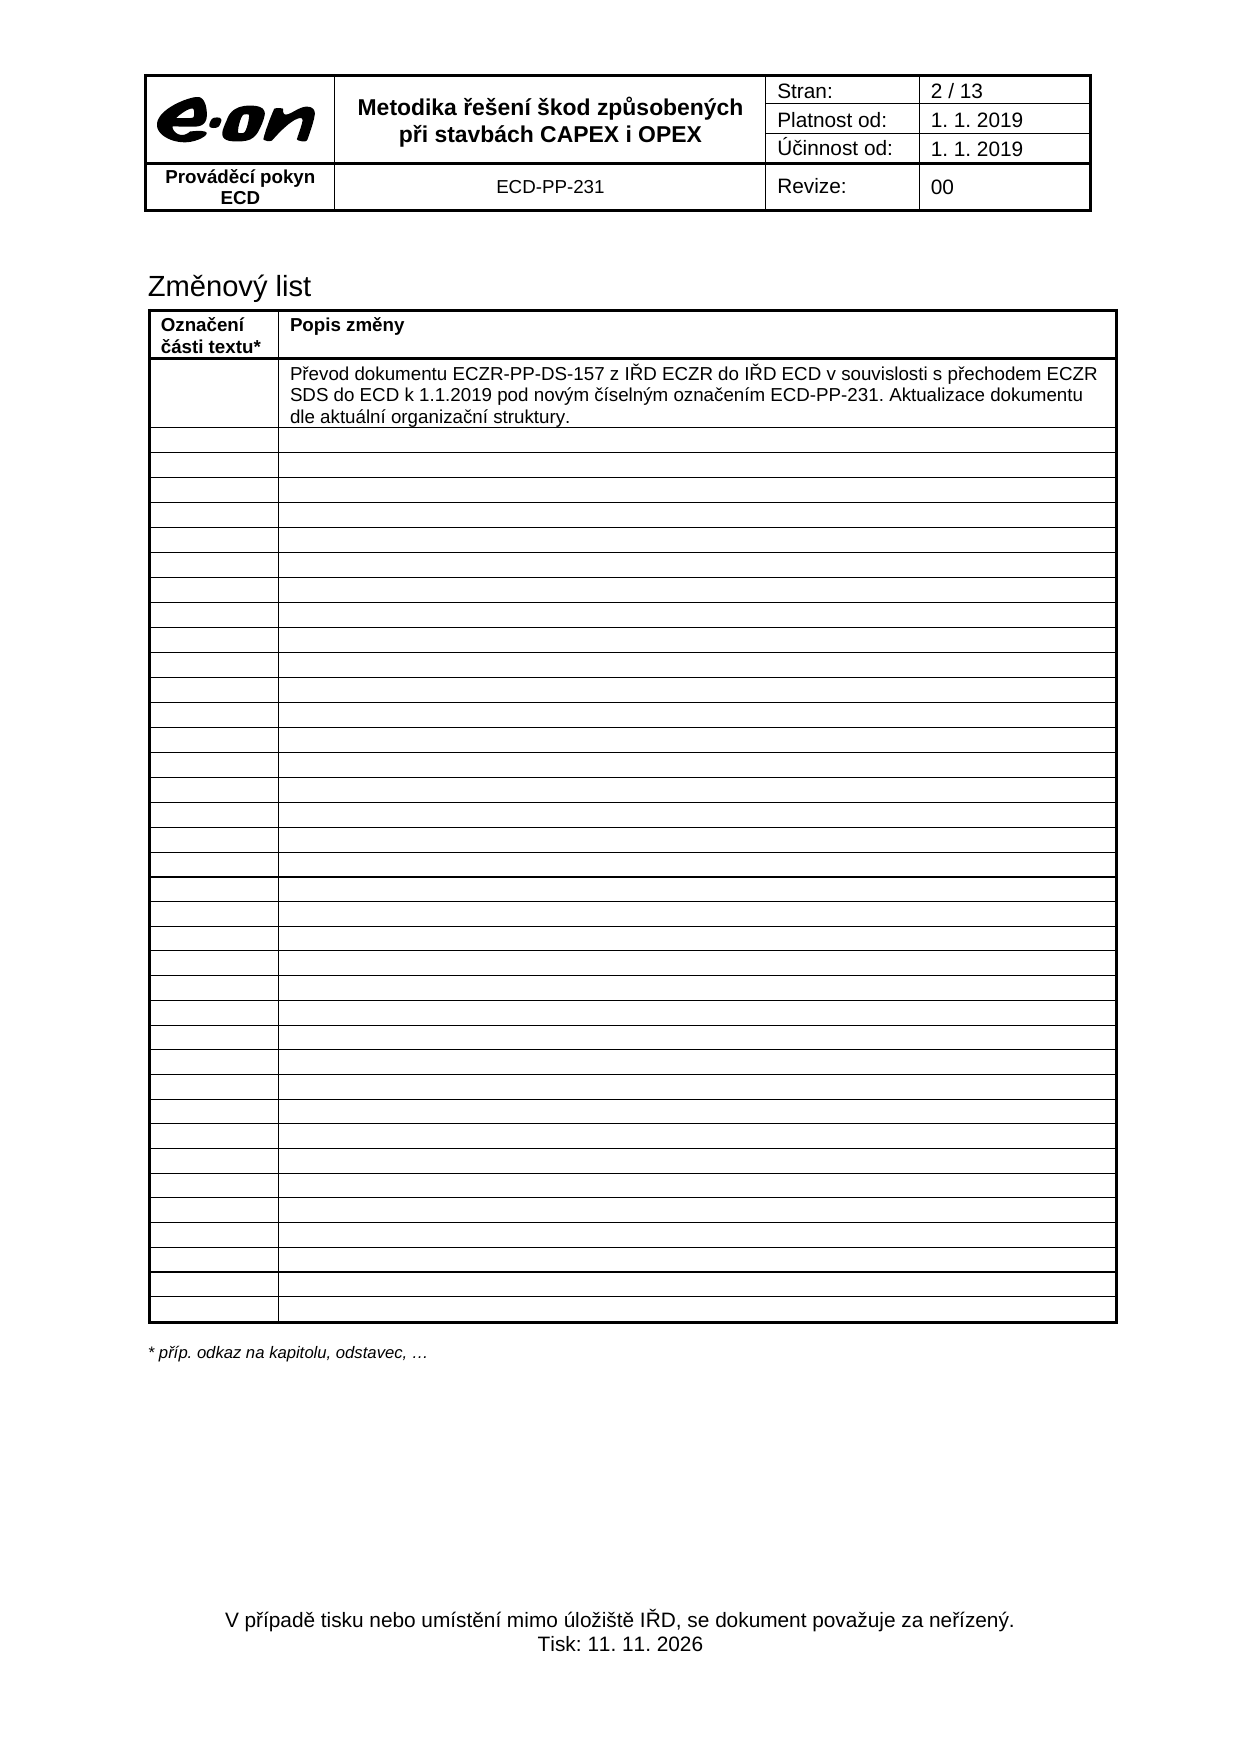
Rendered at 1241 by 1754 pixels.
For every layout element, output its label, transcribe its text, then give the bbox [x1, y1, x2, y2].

table_cell [279, 853, 1115, 876]
table_cell [151, 1001, 278, 1024]
table_cell [151, 603, 278, 627]
table_cell [151, 728, 278, 752]
table_cell [279, 678, 1115, 702]
table_cell [279, 1026, 1115, 1049]
table_cell [151, 1075, 278, 1098]
table_cell [279, 803, 1115, 827]
table_cell [151, 678, 278, 702]
table_cell [151, 902, 278, 926]
text Změnový list [148, 269, 1092, 302]
table_cell [279, 902, 1115, 926]
table_cell [279, 976, 1115, 1000]
table_cell [151, 553, 278, 577]
table_cell [151, 528, 278, 552]
table_cell [151, 1124, 278, 1148]
table_cell [279, 1149, 1115, 1173]
table_cell [151, 1026, 278, 1049]
table_cell [151, 703, 278, 727]
table_cell [151, 1198, 278, 1222]
table_cell [151, 1297, 278, 1321]
table_cell [151, 1100, 278, 1123]
table_cell [151, 653, 278, 677]
table_cell [279, 1174, 1115, 1197]
table_cell [279, 578, 1115, 602]
table_cell [279, 951, 1115, 975]
table_cell [151, 360, 278, 427]
table_cell [151, 828, 278, 852]
table_cell [279, 603, 1115, 627]
table_cell [279, 1198, 1115, 1222]
table_cell [151, 927, 278, 950]
table_cell [151, 628, 278, 652]
table_cell [279, 453, 1115, 477]
table_cell Převod dokumentu ECZR-PP-DS-157 z IŘD ECZR do IŘD ECD v souvislosti s přechodem ECZR SDS do ECD k 1.1.2019 pod novým číselným označením ECD-PP-231. Aktualizace dokumentu dle aktuální organizační struktury. [279, 360, 1115, 427]
text * příp. odkaz na kapitolu, odstavec, … [148, 1343, 1092, 1362]
table_cell [151, 1248, 278, 1271]
table_cell [151, 1273, 278, 1296]
table_cell [279, 1050, 1115, 1074]
table_cell [279, 528, 1115, 552]
table_cell [151, 578, 278, 602]
table_cell [279, 1297, 1115, 1321]
table_cell [279, 1075, 1115, 1098]
table_cell [151, 478, 278, 502]
table_cell [279, 1223, 1115, 1247]
table_cell [279, 778, 1115, 802]
table_cell [151, 453, 278, 477]
table_cell [151, 1149, 278, 1173]
table_cell [279, 478, 1115, 502]
table_cell [279, 728, 1115, 752]
table_cell [151, 878, 278, 901]
table_cell [279, 753, 1115, 777]
table_cell [151, 803, 278, 827]
table_cell [279, 1273, 1115, 1296]
table_cell [151, 428, 278, 452]
table_header Popis změny [279, 312, 1115, 357]
table_cell [151, 1223, 278, 1247]
table_cell [151, 753, 278, 777]
table_cell [279, 1248, 1115, 1271]
table_cell [279, 428, 1115, 452]
table_cell [151, 778, 278, 802]
table_cell [279, 1001, 1115, 1024]
table_cell [151, 976, 278, 1000]
table_cell [279, 703, 1115, 727]
table_header Označení části textu* [151, 312, 278, 357]
table_cell [151, 853, 278, 876]
table_cell [279, 503, 1115, 527]
table_cell [151, 1174, 278, 1197]
table_cell [279, 927, 1115, 950]
table_cell [279, 828, 1115, 852]
table_cell [279, 878, 1115, 901]
table_cell [151, 503, 278, 527]
table_cell [151, 951, 278, 975]
table_cell [279, 553, 1115, 577]
table_cell [279, 1100, 1115, 1123]
table_cell [151, 1050, 278, 1074]
table_cell [279, 653, 1115, 677]
table_cell [279, 628, 1115, 652]
table_cell [279, 1124, 1115, 1148]
